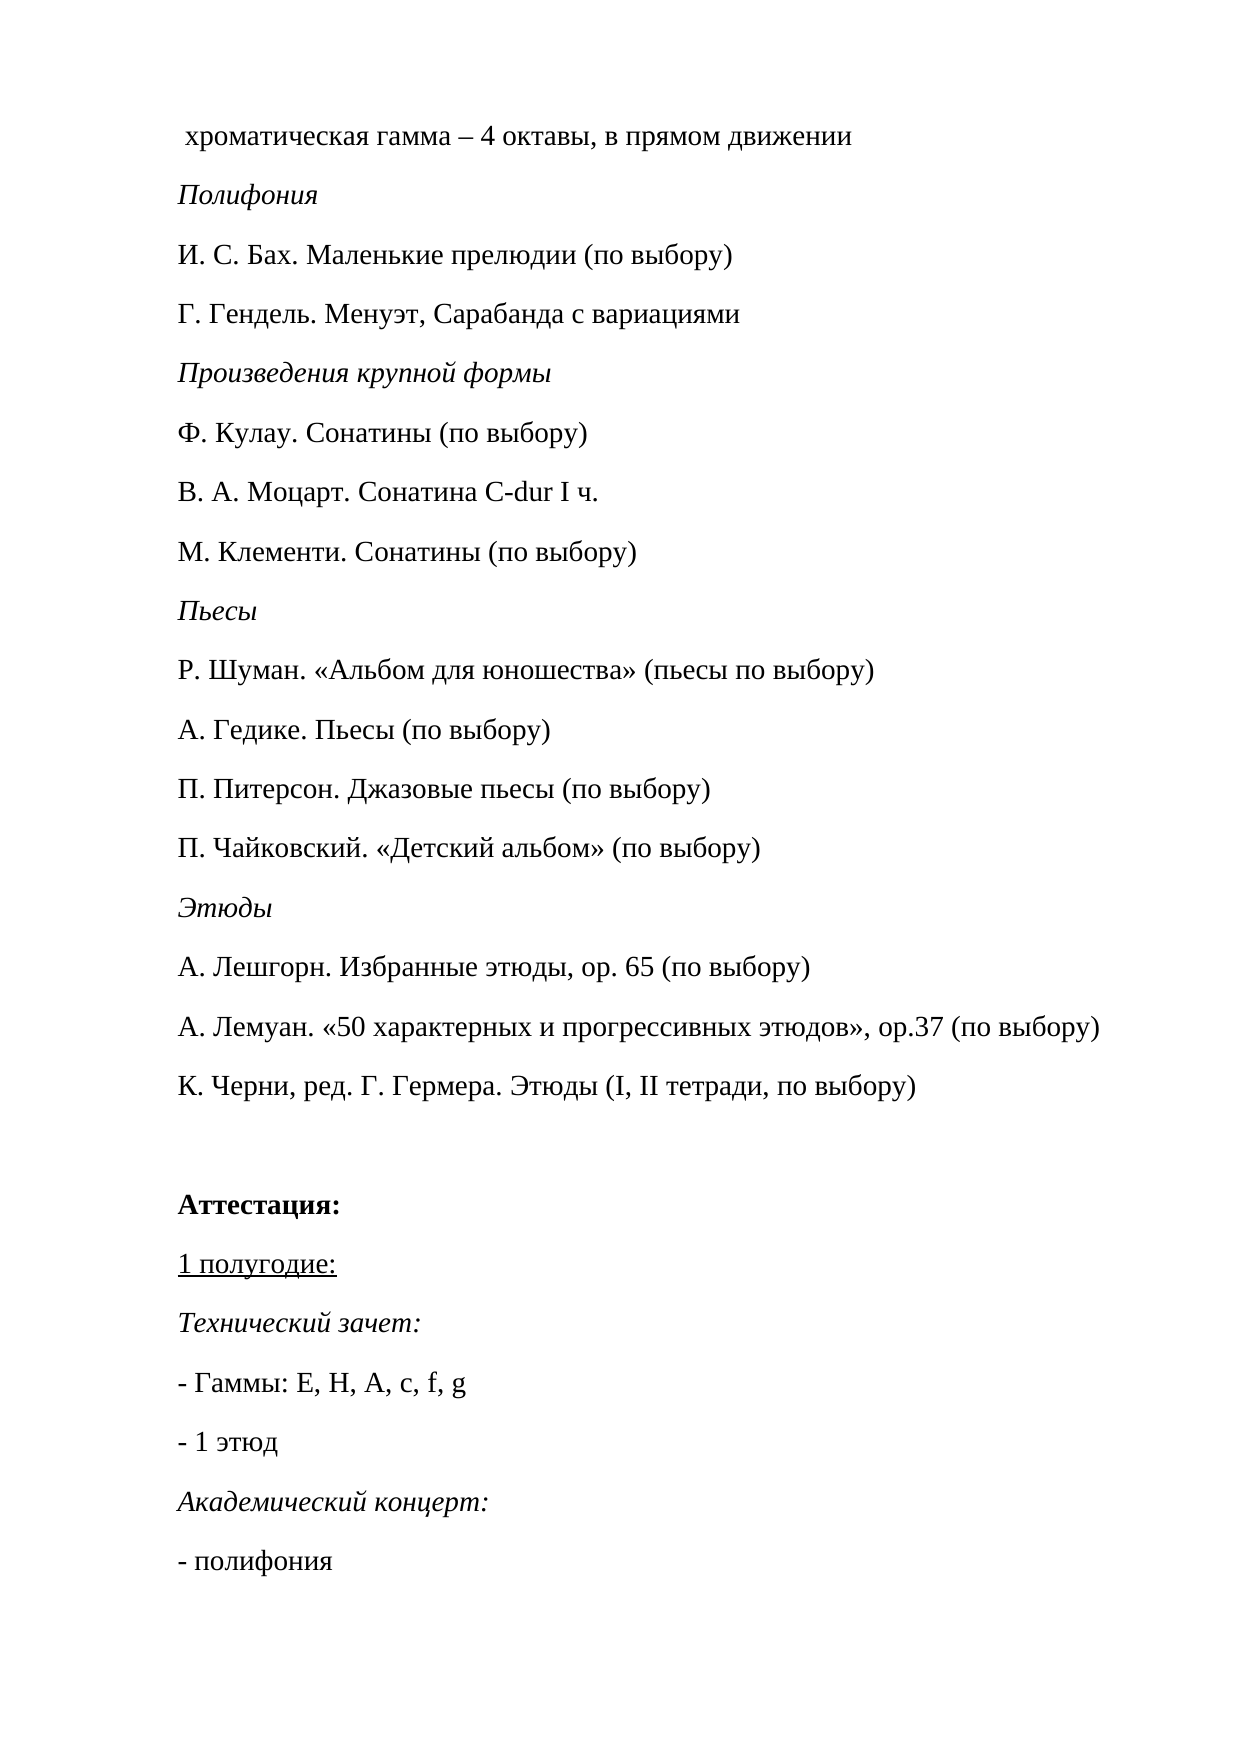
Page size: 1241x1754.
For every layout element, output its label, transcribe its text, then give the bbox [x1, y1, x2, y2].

text В. А. Моцарт. Сонатина C-dur I ч. [177, 474, 1152, 508]
text М. Клементи. Сонатины (по выбору) [177, 534, 1152, 567]
text - Гаммы: E, H, A, c, f, g [177, 1365, 1152, 1398]
text - 1 этюд [177, 1424, 1152, 1458]
text Этюды [177, 890, 1152, 923]
text хроматическая гамма – 4 октавы, в прямом движении [177, 118, 1152, 152]
text Г. Гендель. Менуэт, Сарабанда с вариациями [177, 296, 1152, 330]
text К. Черни, ред. Г. Гермера. Этюды (I, II тетради, по выбору) [177, 1068, 1152, 1102]
text И. С. Бах. Маленькие прелюдии (по выбору) [177, 237, 1152, 270]
text Полифония [177, 177, 1152, 211]
text П. Чайковский. «Детский альбом» (по выбору) [177, 831, 1152, 864]
text Технический зачет: [177, 1306, 1152, 1339]
text А. Лемуан. «50 характерных и прогрессивных этюдов», ор.37 (по выбору) [177, 1009, 1152, 1042]
text Р. Шуман. «Альбом для юношества» (пьесы по выбору) [177, 652, 1152, 686]
text - полифония [177, 1543, 1152, 1577]
text Пьесы [177, 593, 1152, 627]
text Произведения крупной формы [177, 356, 1152, 389]
text А. Лешгорн. Избранные этюды, ор. 65 (по выбору) [177, 949, 1152, 983]
text Ф. Кулау. Сонатины (по выбору) [177, 415, 1152, 448]
text А. Гедике. Пьесы (по выбору) [177, 712, 1152, 745]
text Академический концерт: [177, 1484, 1152, 1517]
text 1 полугодие: [177, 1246, 1152, 1280]
text Аттестация: [177, 1187, 1152, 1220]
text П. Питерсон. Джазовые пьесы (по выбору) [177, 771, 1152, 805]
